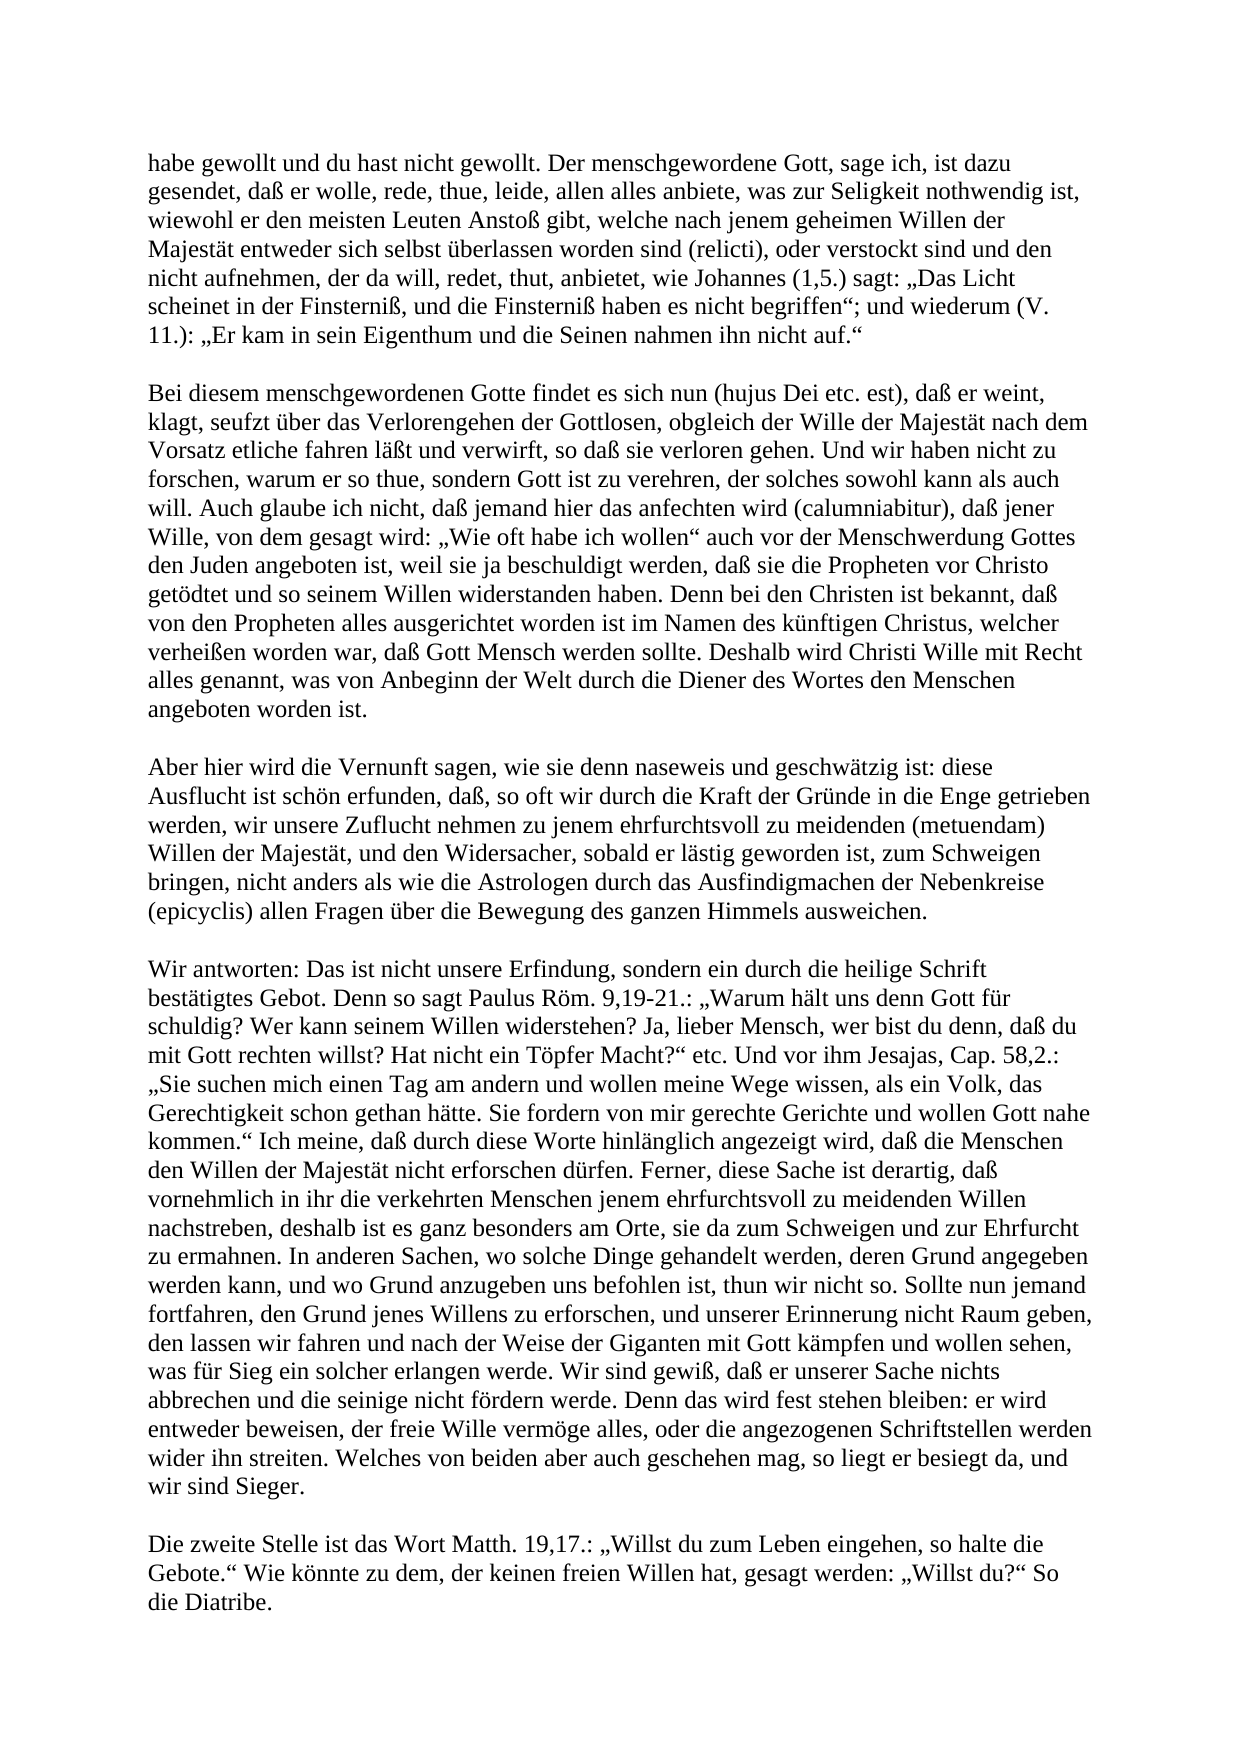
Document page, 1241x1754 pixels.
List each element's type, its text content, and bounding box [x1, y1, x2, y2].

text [148, 148, 1093, 349]
text Bei diesem menschgewordenen Gotte findet es sich nun (hujus Dei etc. est), daß er weint, klagt, seufzt über das Verlorengehen der Gottlosen, obgleich der Wille der Majestät nach dem Vorsatz etliche fahren läßt und verwirft, so daß sie verloren gehen. Und wir haben nicht zu forschen, warum er so thue, sondern Gott ist zu verehren, der solches sowohl kann als auch will. Auch glaube ich nicht, daß jemand hier das anfechten wird (calumniabitur), daß jener Wille, von dem gesagt wird: „Wie oft habe ich wollen“ auch vor der Menschwerdung Gottes den Juden angeboten ist, weil sie ja beschuldigt werden, daß sie die Propheten vor Christo getödtet und so seinem Willen widerstanden haben. Denn bei den Christen ist bekannt, daß von den Propheten alles ausgerichtet worden ist im Namen des künftigen Christus, welcher verheißen worden war, daß Gott Mensch werden sollte. Deshalb wird Christi Wille mit Recht alles genannt, was von Anbeginn der Welt durch die Diener des Wortes den Menschen angeboten worden ist. [148, 378, 1093, 723]
text Die zweite Stelle ist das Wort Matth. 19,17.: „Willst du zum Leben eingehen, so halte die Gebote.“ Wie könnte zu dem, der keinen freien Willen hat, gesagt werden: „Willst du?“ So die Diatribe. [148, 1529, 1093, 1616]
text Wir antworten: Das ist nicht unsere Erfindung, sondern ein durch die heilige Schrift bestätigtes Gebot. Denn so sagt Paulus Röm. 9,19-21.: „Warum hält uns denn Gott für schuldig? Wer kann seinem Willen widerstehen? Ja, lieber Mensch, wer bist du denn, daß du mit Gott rechten willst? Hat nicht ein Töpfer Macht?“ etc. Und vor ihm Jesajas, Cap. 58,2.: „Sie suchen mich einen Tag am andern und wollen meine Wege wissen, als ein Volk, das Gerechtigkeit schon gethan hätte. Sie fordern von mir gerechte Gerichte und wollen Gott nahe kommen.“ Ich meine, daß durch diese Worte hinlänglich angezeigt wird, daß die Menschen den Willen der Majestät nicht erforschen dürfen. Ferner, diese Sache ist derartig, daß vornehmlich in ihr die verkehrten Menschen jenem ehrfurchtsvoll zu meidenden Willen nachstreben, deshalb ist es ganz besonders am Orte, sie da zum Schweigen und zur Ehrfurcht zu ermahnen. In anderen Sachen, wo solche Dinge gehandelt werden, deren Grund angegeben werden kann, und wo Grund anzugeben uns befohlen ist, thun wir nicht so. Sollte nun jemand fortfahren, den Grund jenes Willens zu erforschen, und unserer Erinnerung nicht Raum geben, den lassen wir fahren und nach der Weise der Giganten mit Gott kämpfen und wollen sehen, was für Sieg ein solcher erlangen werde. Wir sind gewiß, daß er unserer Sache nichts abbrechen und die seinige nicht fördern werde. Denn das wird fest stehen bleiben: er wird entweder beweisen, der freie Wille vermöge alles, oder die angezogenen Schriftstellen werden wider ihn streiten. Welches von beiden aber auch geschehen mag, so liegt er besiegt da, und wir sind Sieger. [148, 954, 1093, 1500]
text Aber hier wird die Vernunft sagen, wie sie denn naseweis und geschwätzig ist: diese Ausflucht ist schön erfunden, daß, so oft wir durch die Kraft der Gründe in die Enge getrieben werden, wir unsere Zuflucht nehmen zu jenem ehrfurchtsvoll zu meidenden (metuendam) Willen der Majestät, und den Widersacher, sobald er lästig geworden ist, zum Schweigen bringen, nicht anders als wie die Astrologen durch das Ausfindigmachen der Nebenkreise (epicyclis) allen Fragen über die Bewegung des ganzen Himmels ausweichen. [148, 752, 1093, 925]
